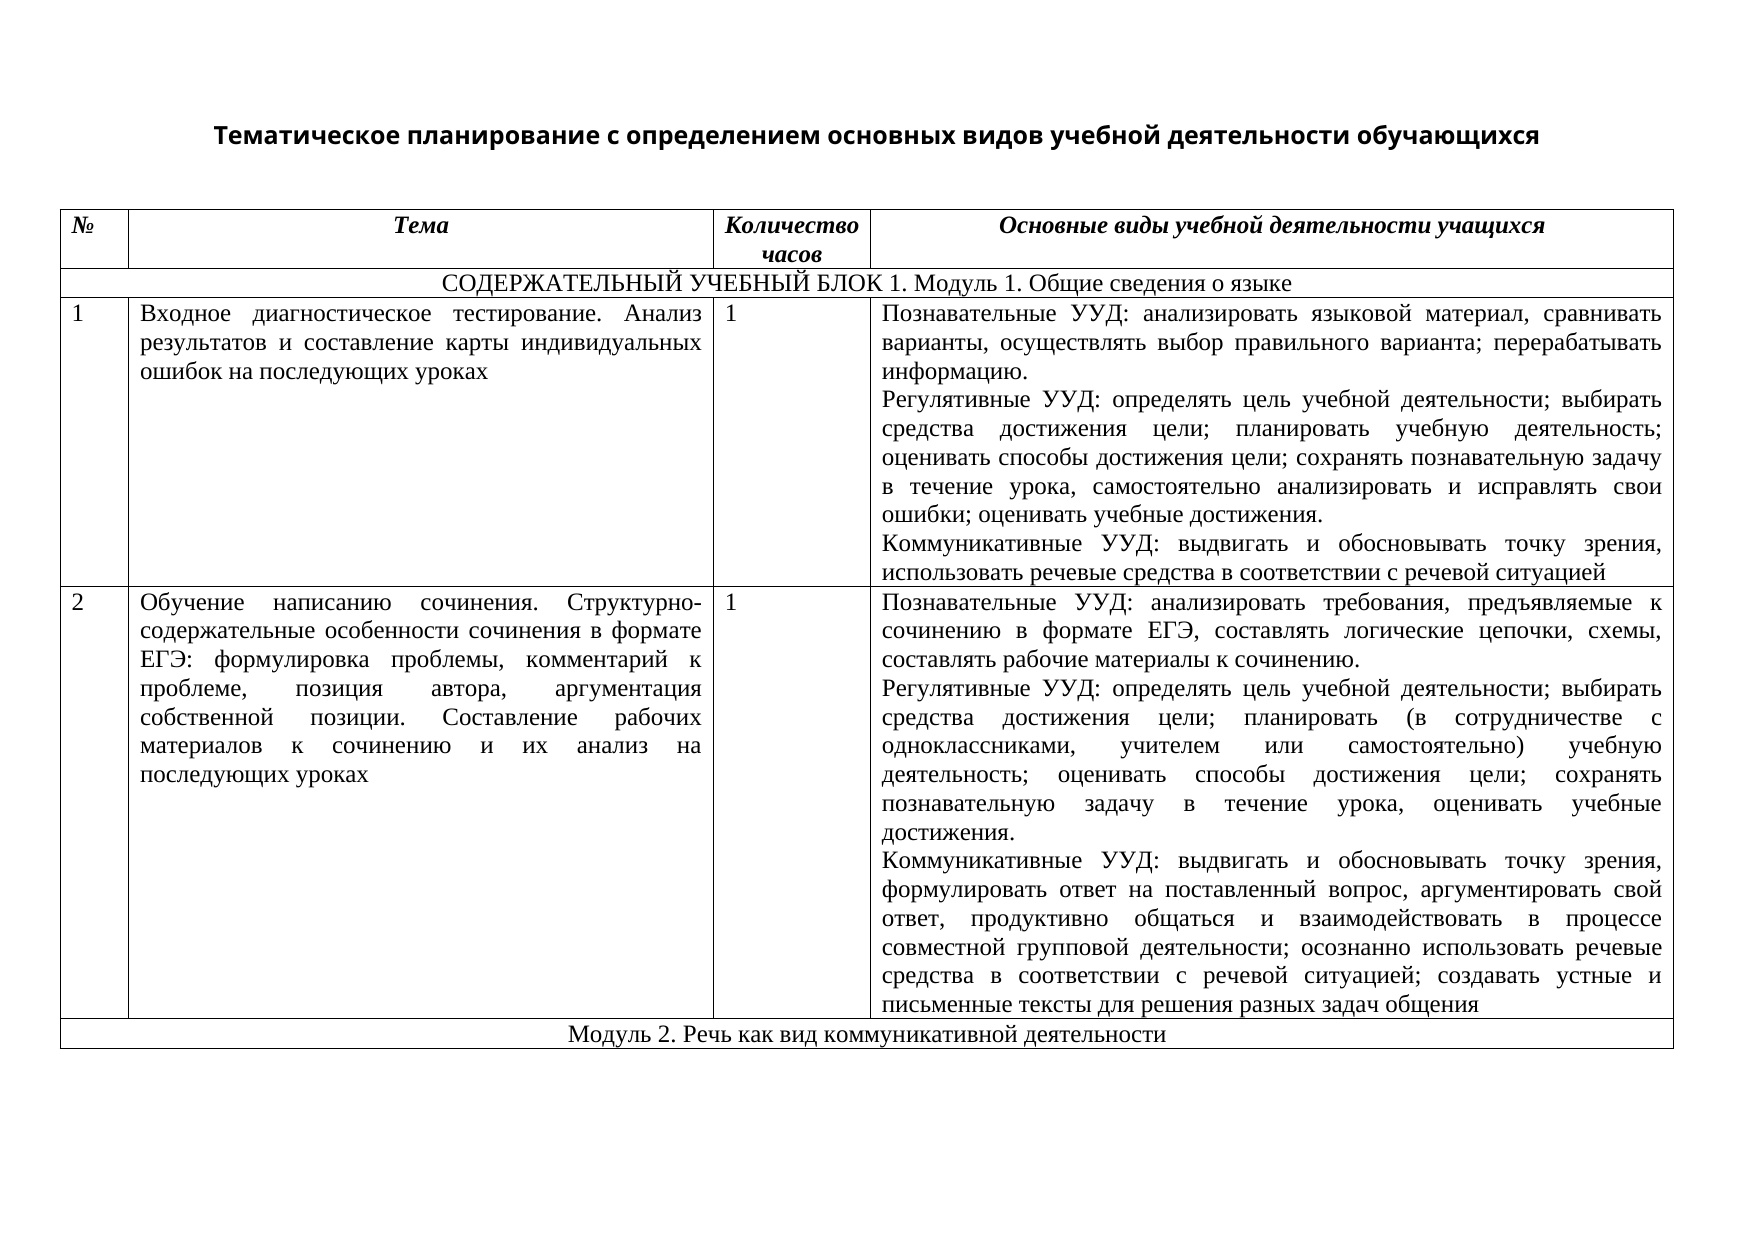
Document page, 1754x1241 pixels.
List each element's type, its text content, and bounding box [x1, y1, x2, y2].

table_cell 1 [61, 298, 128, 586]
table_cell 1 [714, 587, 870, 1018]
table_cell Входное диагностическое тестирование. Анализ результатов и составление карты индивидуальных ошибок на последующих уроках [129, 298, 713, 586]
table_header № [61, 210, 128, 267]
table_header Тема [129, 210, 713, 267]
table_cell 2 [61, 587, 128, 1018]
table_cell Модуль 2. Речь как вид коммуникативной деятельности [61, 1019, 1673, 1048]
table_cell Познавательные УУД: анализировать требования, предъявляемые к сочинению в формате ЕГЭ, составлять логические цепочки, схемы, составлять рабочие материалы к сочинению. Регулятивные УУД: определять цель учебной деятельности; выбирать средства достижения цели; планировать (в сотрудничестве с одноклассниками, учителем или самостоятельно) учебную деятельность; оценивать способы достижения цели; сохранять познавательную задачу в течение урока, оценивать учебные достижения. Коммуникативные УУД: выдвигать и обосновывать точку зрения, формулировать ответ на поставленный вопрос, аргументировать свой ответ, продуктивно общаться и взаимодействовать в процессе совместной групповой деятельности; осознанно использовать речевые средства в соответствии с речевой ситуацией; создавать устные и письменные тексты для решения разных задач общения [871, 587, 1673, 1018]
table_cell 1 [714, 298, 870, 586]
table_cell СОДЕРЖАТЕЛЬНЫЙ УЧЕБНЫЙ БЛОК 1. Модуль 1. Общие сведения о языке [61, 269, 1673, 297]
table_cell Обучение написанию сочинения. Структурно-содержательные особенности сочинения в формате ЕГЭ: формулировка проблемы, комментарий к проблеме, позиция автора, аргументация собственной позиции. Составление рабочих материалов к сочинению и их анализ на последующих уроках [129, 587, 713, 1018]
text Тематическое планирование с определением основных видов учебной деятельности обучающихся [118, 117, 1636, 151]
table_header Основные виды учебной деятельности учащихся [871, 210, 1673, 267]
table_cell Познавательные УУД: анализировать языковой материал, сравнивать варианты, осуществлять выбор правильного варианта; перерабатывать информацию. Регулятивные УУД: определять цель учебной деятельности; выбирать средства достижения цели; планировать учебную деятельность; оценивать способы достижения цели; сохранять познавательную задачу в течение урока, самостоятельно анализировать и исправлять свои ошибки; оценивать учебные достижения. Коммуникативные УУД: выдвигать и обосновывать точку зрения, использовать речевые средства в соответствии с речевой ситуацией [871, 298, 1673, 586]
table_header Количество часов [714, 210, 870, 267]
